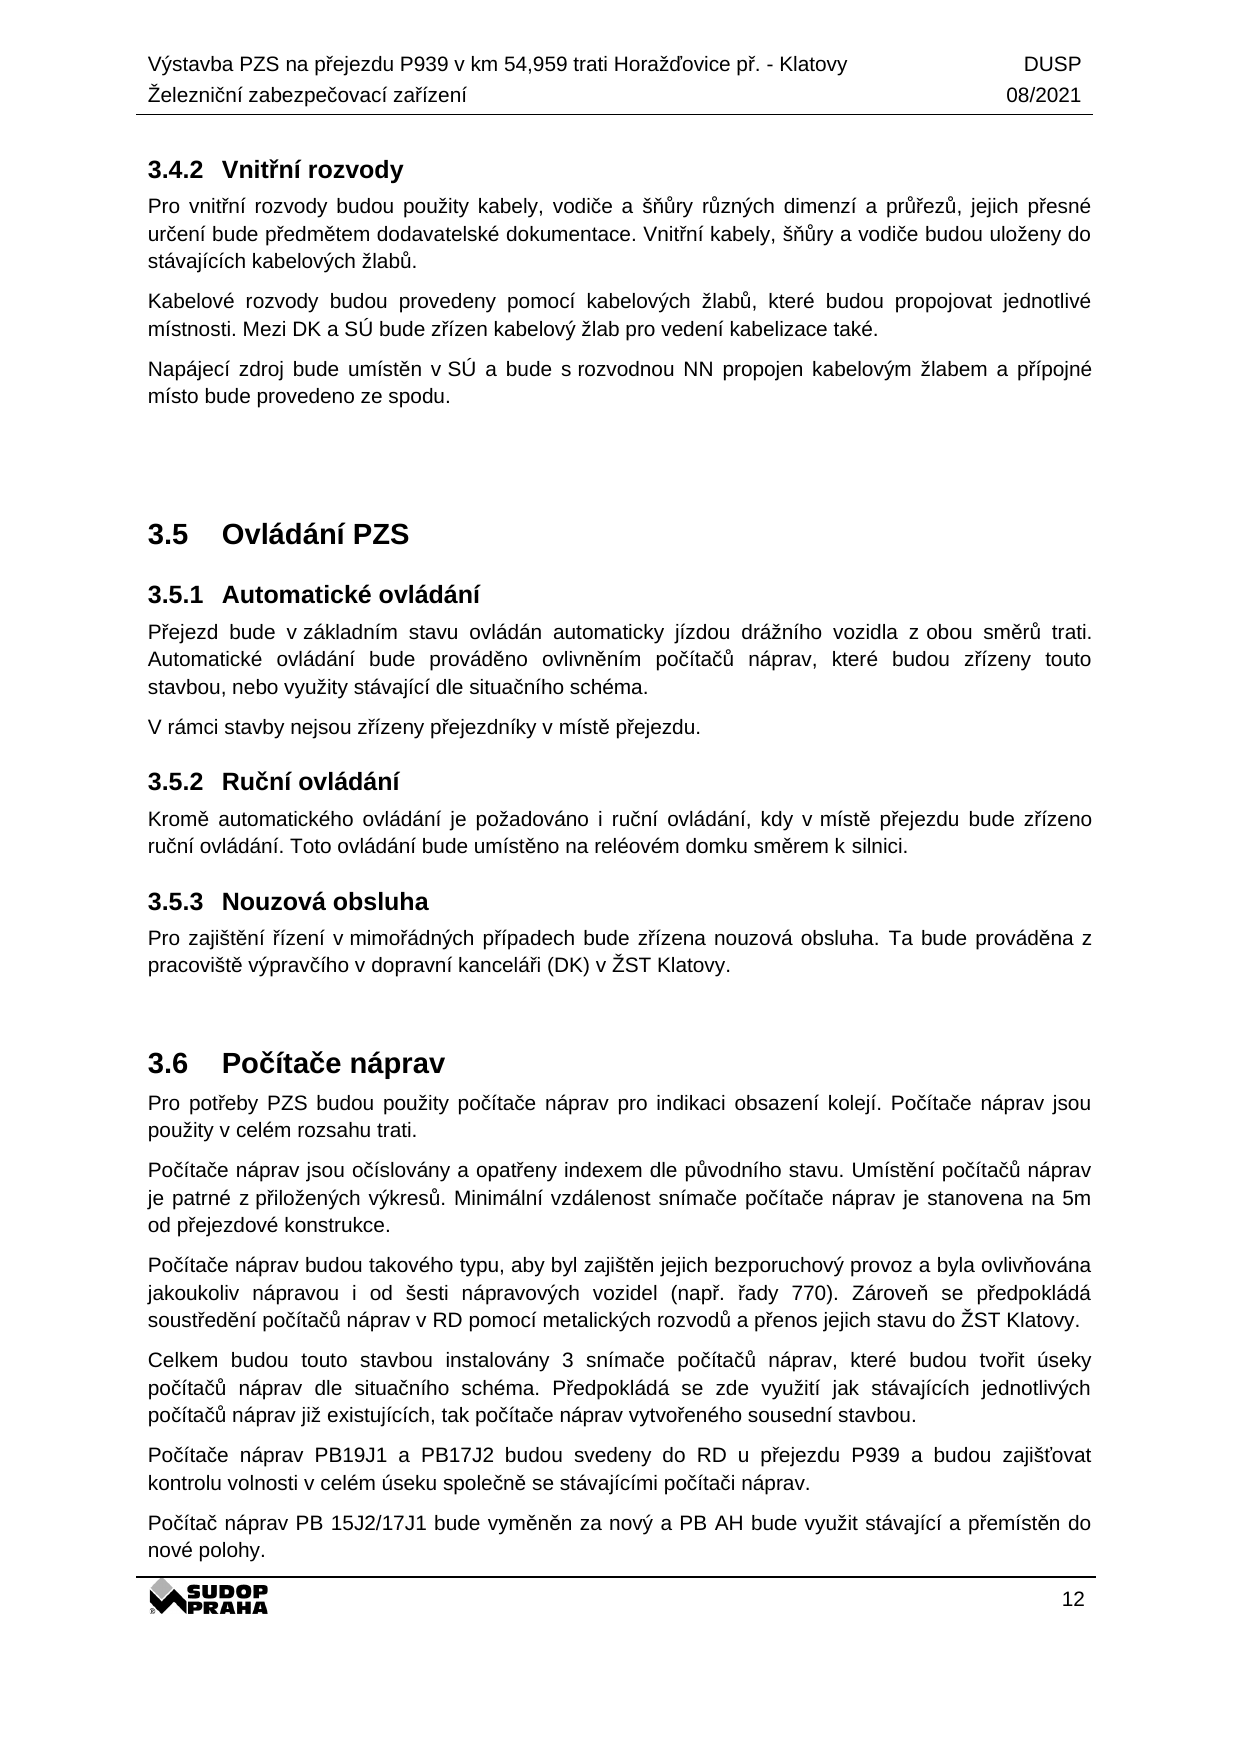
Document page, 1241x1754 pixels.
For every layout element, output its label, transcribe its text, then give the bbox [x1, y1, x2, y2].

subtitle Počítače náprav [148, 1046, 1092, 1079]
text Pro zajištění řízení v mimořádných případech bude zřízena nouzová obsluha. Ta bude prováděna z pracoviště výpravčího v dopravní kanceláři (DK) v ŽST Klatovy. [148, 926, 1092, 977]
text V rámci stavby nejsou zřízeny přejezdníky v místě přejezdu. [148, 715, 1092, 739]
subtitle Ovládání PZS [148, 517, 1092, 550]
text Počítač náprav PB 15J2/17J1 bude vyměněn za nový a PB AH bude využit stávající a přemístěn do nové polohy. [148, 1511, 1092, 1562]
text Kromě automatického ovládání je požadováno i ruční ovládání, kdy v místě přejezdu bude zřízeno ruční ovládání. Toto ovládání bude umístěno na reléovém domku směrem k silnici. [148, 806, 1092, 858]
text Přejezd bude v základním stavu ovládán automaticky jízdou drážního vozidla z obou směrů trati. Automatické ovládání bude prováděno ovlivněním počítačů náprav, které budou zřízeny touto stavbou, nebo využity stávající dle situačního schéma. [148, 620, 1092, 699]
text Celkem budou touto stavbou instalovány 3 snímače počítačů náprav, které budou tvořit úseky počítačů náprav dle situačního schéma. Předpokládá se zde využití jak stávajících jednotlivých počítačů náprav již existujících, tak počítače náprav vytvořeného sousední stavbou. [148, 1348, 1092, 1427]
subtitle Automatické ovládání [148, 580, 1092, 609]
text Pro potřeby PZS budou použity počítače náprav pro indikaci obsazení kolejí. Počítače náprav jsou použity v celém rozsahu trati. [148, 1091, 1092, 1142]
picture [149, 1578, 268, 1614]
subtitle Vnitřní rozvody [148, 155, 1092, 184]
subtitle Nouzová obsluha [148, 886, 1092, 915]
text Pro vnitřní rozvody budou použity kabely, vodiče a šňůry různých dimenzí a průřezů, jejich přesné určení bude předmětem dodavatelské dokumentace. Vnitřní kabely, šňůry a vodiče budou uloženy do stávajících kabelových žlabů. [148, 194, 1092, 273]
text Počítače náprav budou takového typu, aby byl zajištěn jejich bezporuchový provoz a byla ovlivňována jakoukoliv nápravou i od šesti nápravových vozidel (např. řady 770). Zároveň se předpokládá soustředění počítačů náprav v RD pomocí metalických rozvodů a přenos jejich stavu do ŽST Klatovy. [148, 1253, 1092, 1332]
text Počítače náprav PB19J1 a PB17J2 budou svedeny do RD u přejezdu P939 a budou zajišťovat kontrolu volnosti v celém úseku společně se stávajícími počítači náprav. [148, 1443, 1092, 1494]
subtitle Ruční ovládání [148, 767, 1092, 796]
text Kabelové rozvody budou provedeny pomocí kabelových žlabů, které budou propojovat jednotlivé místnosti. Mezi DK a SÚ bude zřízen kabelový žlab pro vedení kabelizace také. [148, 289, 1092, 341]
text Počítače náprav jsou očíslovány a opatřeny indexem dle původního stavu. Umístění počítačů náprav je patrné z přiložených výkresů. Minimální vzdálenost snímače počítače náprav je stanovena na 5m od přejezdové konstrukce. [148, 1158, 1092, 1237]
text Napájecí zdroj bude umístěn v SÚ a bude s rozvodnou NN propojen kabelovým žlabem a přípojné místo bude provedeno ze spodu. [148, 357, 1092, 408]
